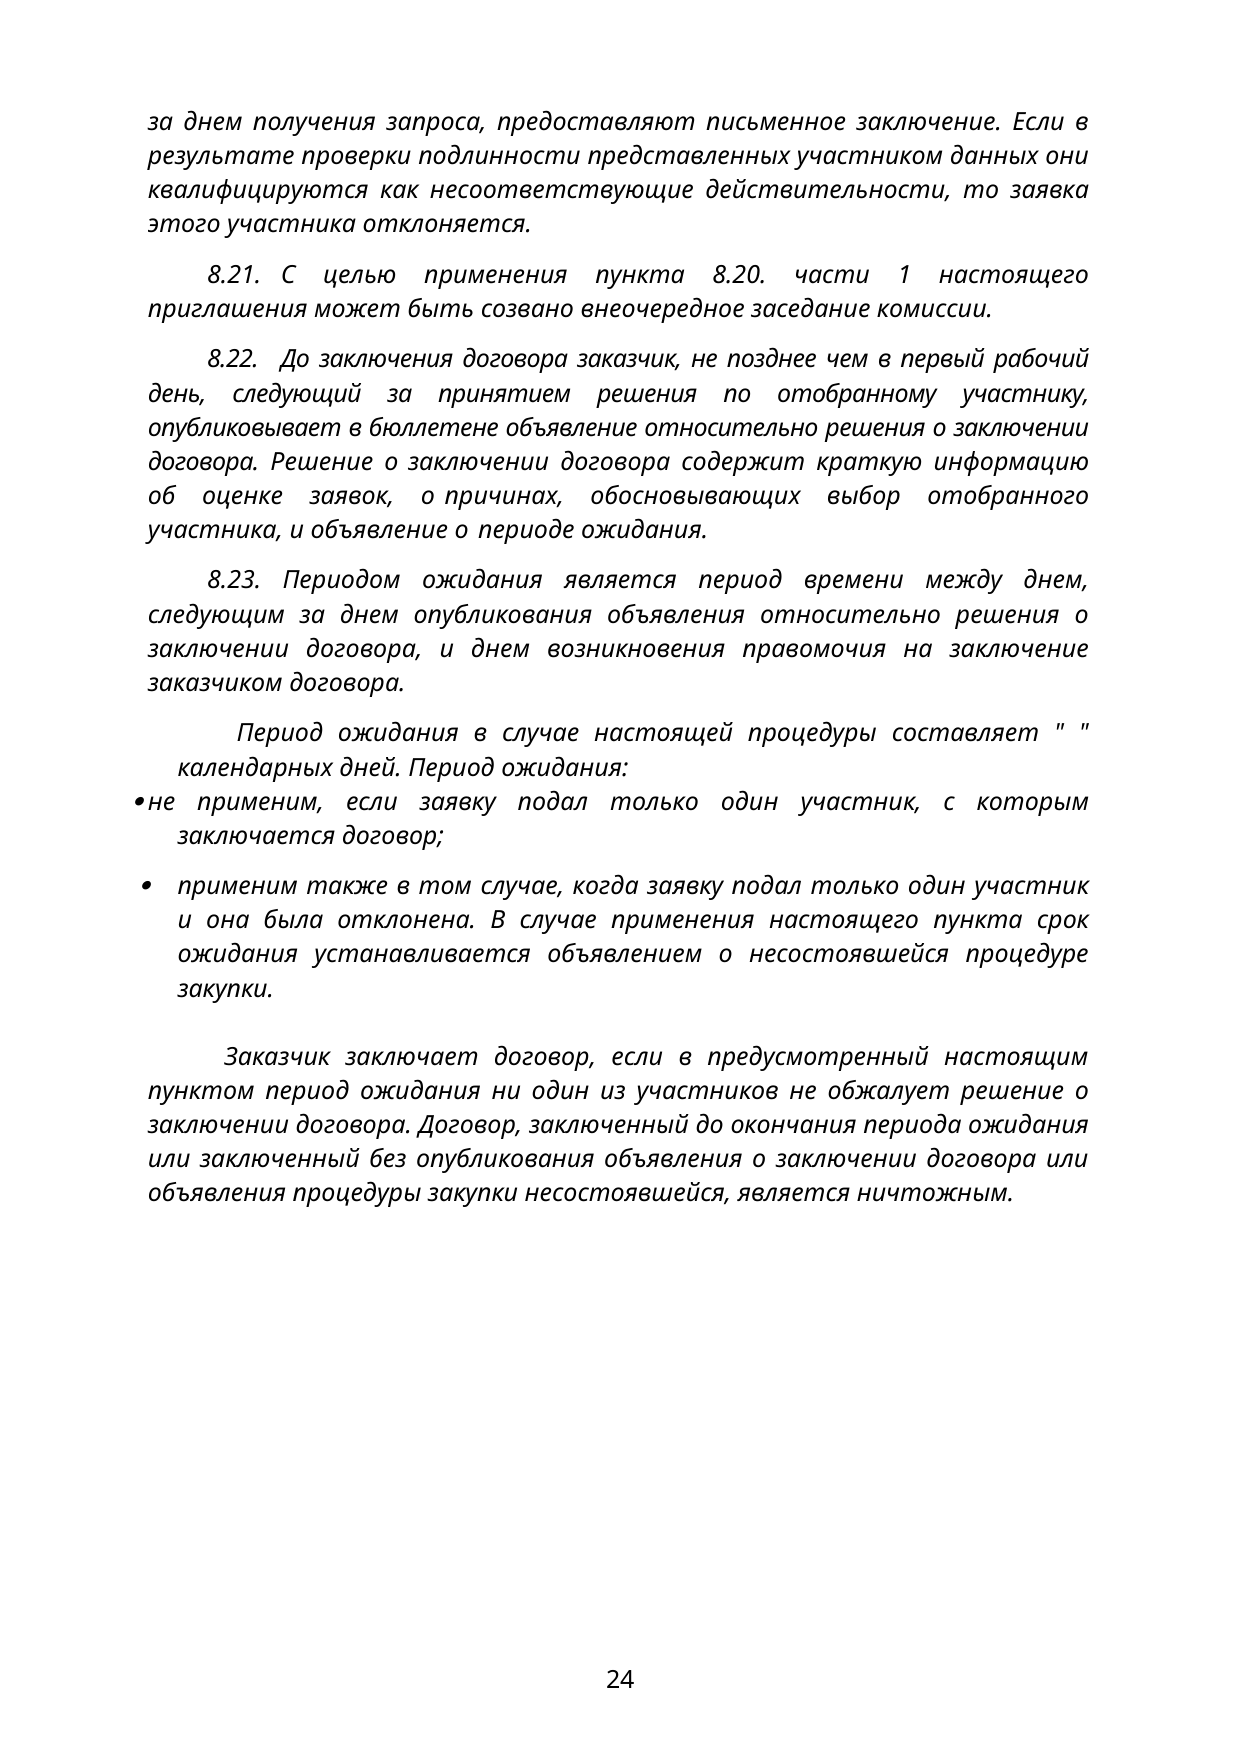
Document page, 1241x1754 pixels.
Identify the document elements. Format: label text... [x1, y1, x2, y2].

text Заказчик заключает договор, если в предусмотренный настоящим пунктом период ожидания ни один из участников не обжалует решение о заключении договора. Договор, заключенный до окончания периода ожидания или заключенный без опубликования объявления о заключении договора или объявления процедуры закупки несостоявшейся, является ничтожным. [148, 1038, 1092, 1209]
list не применим, если заявку подал только один участник, с которым заключается договор; [133, 783, 1092, 851]
text 8.21. С целью применения пункта 8.20. части 1 настоящего приглашения может быть созвано внеочередное заседание комиссии. [148, 256, 1092, 324]
list применим также в том случае, когда заявку подал только один участник и она была отклонена. В случае применения настоящего пункта срок ожидания устанавливается объявлением о несостоявшейся процедуре закупки. [140, 868, 1092, 1004]
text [148, 103, 1092, 240]
text Период ожидания в случае настоящей процедуры составляет " " календарных дней. Период ожидания: [177, 715, 1092, 783]
text 8.22. До заключения договора заказчик, не позднее чем в первый рабочий день, следующий за принятием решения по отобранному участнику, опубликовывает в бюллетене объявление относительно решения о заключении договора. Решение о заключении договора содержит краткую информацию об оценке заявок, о причинах, обосновывающих выбор отобранного участника, и объявление о периоде ожидания. [148, 341, 1092, 546]
text 8.23. Периодом ожидания является период времени между днем, следующим за днем опубликования объявления относительно решения о заключении договора, и днем возникновения правомочия на заключение заказчиком договора. [148, 562, 1092, 698]
